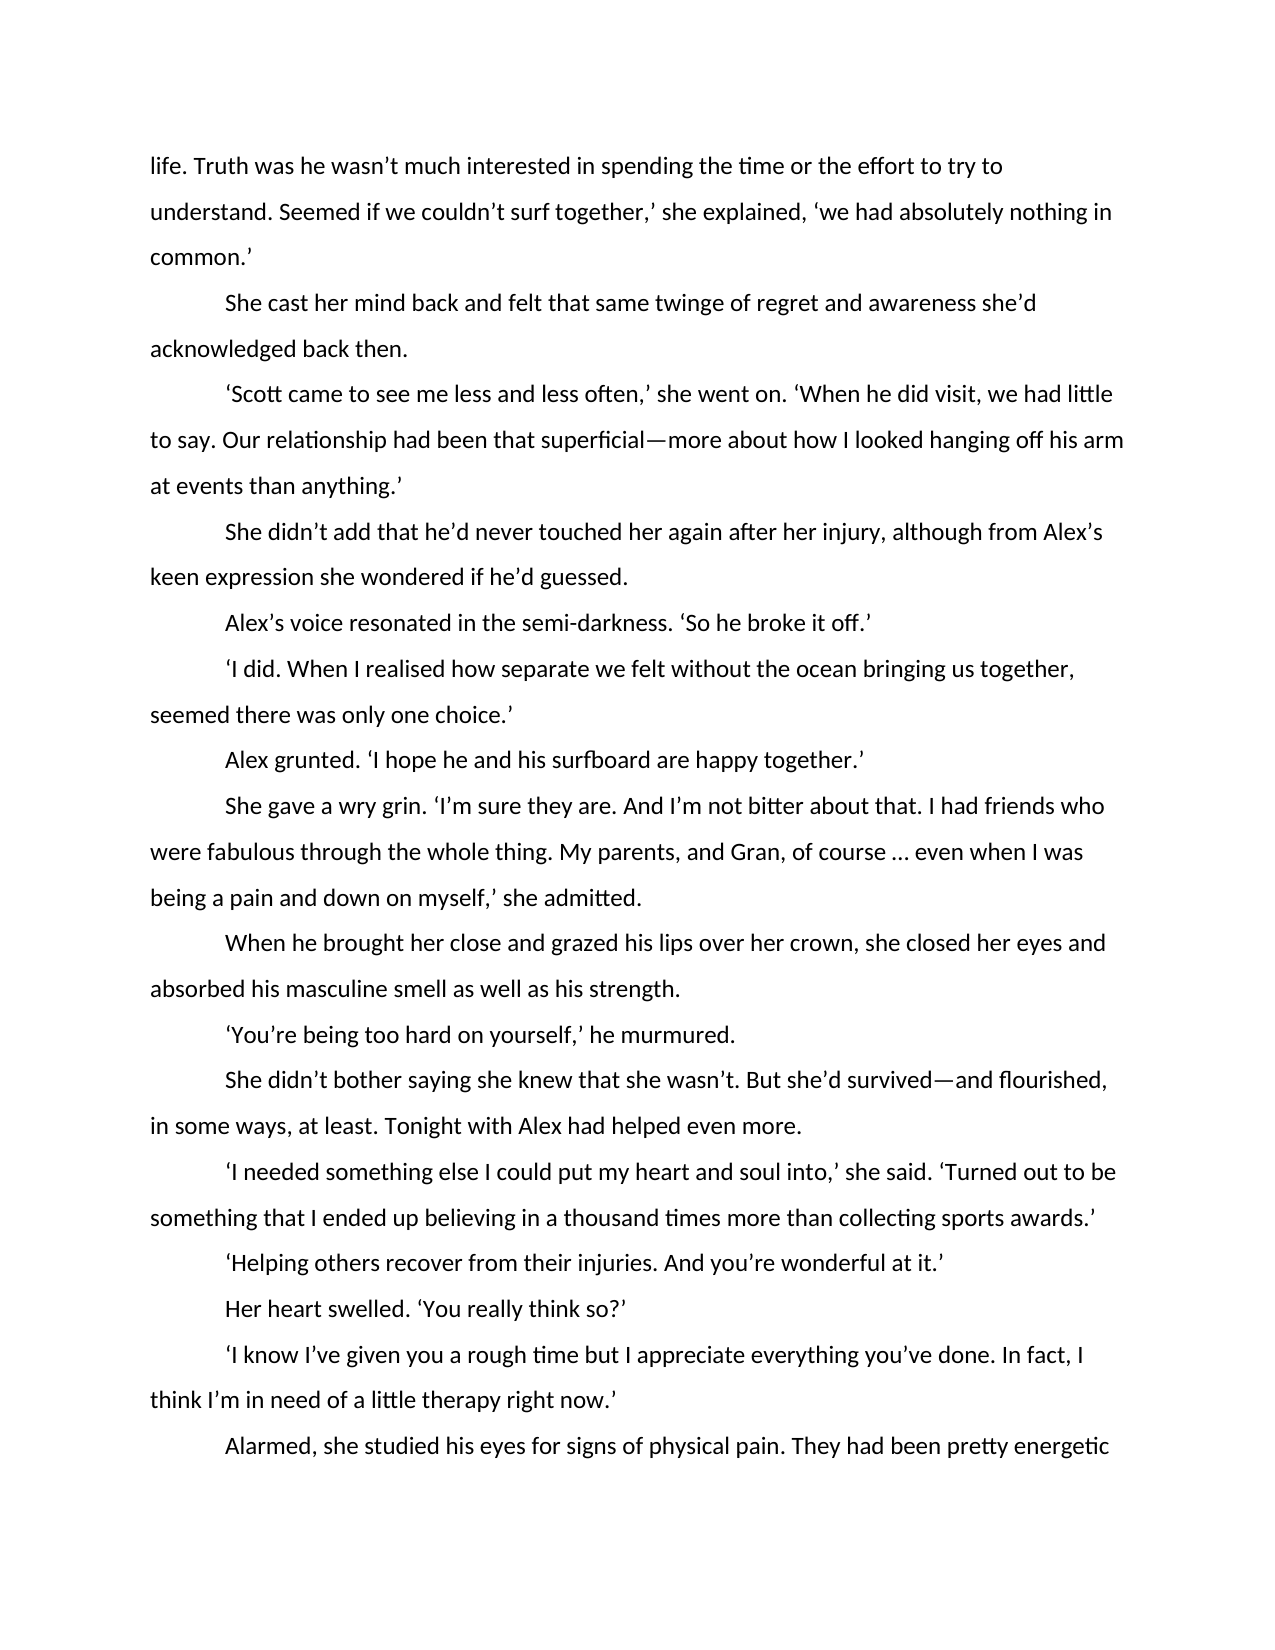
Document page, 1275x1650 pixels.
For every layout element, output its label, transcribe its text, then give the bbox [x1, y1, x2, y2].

text When he brought her close and grazed his lips over her crown, she closed her eyes and absorbed his masculine smell as well as his strength. [150, 927, 1125, 1004]
text Alex grunted. ‘I hope he and his surfboard are happy together.’ [150, 744, 1125, 775]
text Her heart swelled. ‘You really think so?’ [150, 1293, 1125, 1324]
text She didn’t bother saying she knew that she wasn’t. But she’d survived—and flourished, in some ways, at least. Tonight with Alex had helped even more. [150, 1064, 1125, 1141]
text Alex’s voice resonated in the semi-darkness. ‘So he broke it off.’ [150, 607, 1125, 638]
text ‘Scott came to see me less and less often,’ she went on. ‘When he did visit, we had little to say. Our relationship had been that superficial—more about how I looked hanging off his arm at events than anything.’ [150, 379, 1125, 501]
text ‘I know I’ve given you a rough time but I appreciate everything you’ve done. In fact, I think I’m in need of a little therapy right now.’ [150, 1339, 1125, 1415]
text ‘I needed something else I could put my heart and soul into,’ she said. ‘Turned out to be something that I ended up believing in a thousand times more than collecting sports awards.’ [150, 1156, 1125, 1232]
text ‘I did. When I realised how separate we felt without the ocean bringing us together, seemed there was only one choice.’ [150, 653, 1125, 729]
text She cast her mind back and felt that same twinge of regret and awareness she’d acknowledged back then. [150, 287, 1125, 363]
text ‘You’re being too hard on yourself,’ he murmured. [150, 1019, 1125, 1049]
text She didn’t add that he’d never touched her again after her injury, although from Alex’s keen expression she wondered if he’d guessed. [150, 516, 1125, 592]
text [150, 150, 1125, 272]
text ‘Helping others recover from their injuries. And you’re wonderful at it.’ [150, 1247, 1125, 1278]
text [150, 1430, 1125, 1461]
text She gave a wry grin. ‘I’m sure they are. And I’m not bitter about that. I had friends who were fabulous through the whole thing. My parents, and Gran, of course … even when I was being a pain and down on myself,’ she admitted. [150, 790, 1125, 912]
